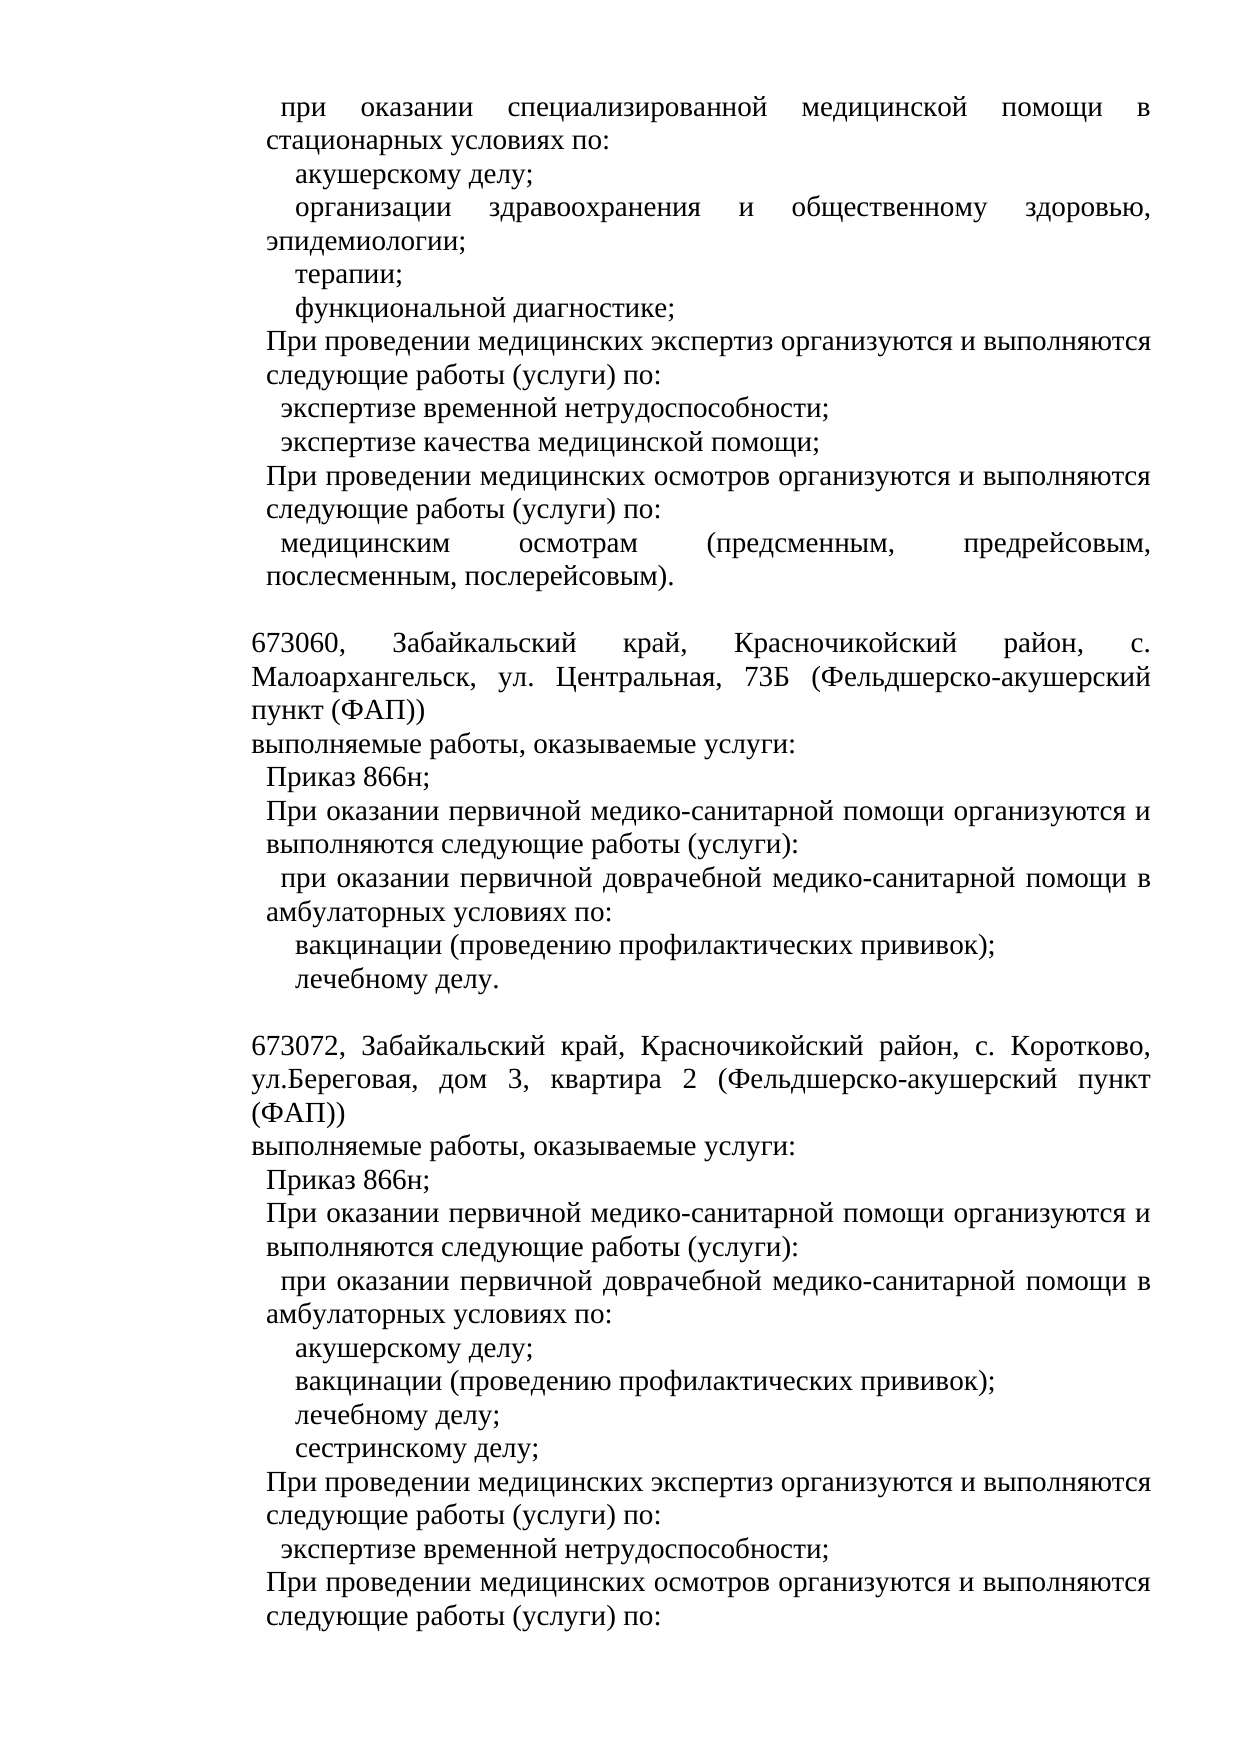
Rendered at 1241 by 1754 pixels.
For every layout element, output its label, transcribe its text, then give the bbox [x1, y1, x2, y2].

text 673072, Забайкальский край, Красночикойский район, с. Коротково, ул.Береговая, дом 3, квартира 2 (Фельдшерско-акушерский пункт (ФАП)) [251, 1028, 1152, 1128]
text сестринскому делу; [266, 1430, 1152, 1464]
text экспертизе временной нетрудоспособности; [266, 1531, 1152, 1564]
text при оказании первичной доврачебной медико-санитарной помощи в амбулаторных условиях по: [266, 860, 1152, 927]
text терапии; [266, 256, 1152, 290]
text при оказании первичной доврачебной медико-санитарной помощи в амбулаторных условиях по: [266, 1263, 1152, 1330]
text при оказании специализированной медицинской помощи в стационарных условиях по: [266, 89, 1152, 156]
text выполняемые работы, оказываемые услуги: [251, 726, 1152, 759]
text При проведении медицинских экспертиз организуются и выполняются следующие работы (услуги) по: [266, 323, 1152, 391]
text Приказ 866н; [266, 759, 1152, 793]
text экспертизе качества медицинской помощи; [266, 424, 1152, 458]
text акушерскому делу; [266, 156, 1152, 189]
text При проведении медицинских экспертиз организуются и выполняются следующие работы (услуги) по: [266, 1464, 1152, 1531]
text медицинским осмотрам (предсменным, предрейсовым, послесменным, послерейсовым). [266, 525, 1152, 592]
text При проведении медицинских осмотров организуются и выполняются следующие работы (услуги) по: [266, 1564, 1152, 1632]
text выполняемые работы, оказываемые услуги: [251, 1128, 1152, 1162]
text При проведении медицинских осмотров организуются и выполняются следующие работы (услуги) по: [266, 458, 1152, 525]
text организации здравоохранения и общественному здоровью, эпидемиологии; [266, 189, 1152, 256]
text лечебному делу; [266, 1397, 1152, 1430]
text При оказании первичной медико-санитарной помощи организуются и выполняются следующие работы (услуги): [266, 1196, 1152, 1263]
text Приказ 866н; [266, 1162, 1152, 1196]
text вакцинации (проведению профилактических прививок); [266, 927, 1152, 961]
text 673060, Забайкальский край, Красночикойский район, с. Малоархангельск, ул. Центральная, 73Б (Фельдшерско-акушерский пункт (ФАП)) [251, 625, 1152, 726]
text вакцинации (проведению профилактических прививок); [266, 1363, 1152, 1397]
text экспертизе временной нетрудоспособности; [266, 391, 1152, 424]
text акушерскому делу; [266, 1330, 1152, 1363]
text функциональной диагностике; [266, 290, 1152, 323]
text лечебному делу. [266, 961, 1152, 994]
text При оказании первичной медико-санитарной помощи организуются и выполняются следующие работы (услуги): [266, 793, 1152, 860]
